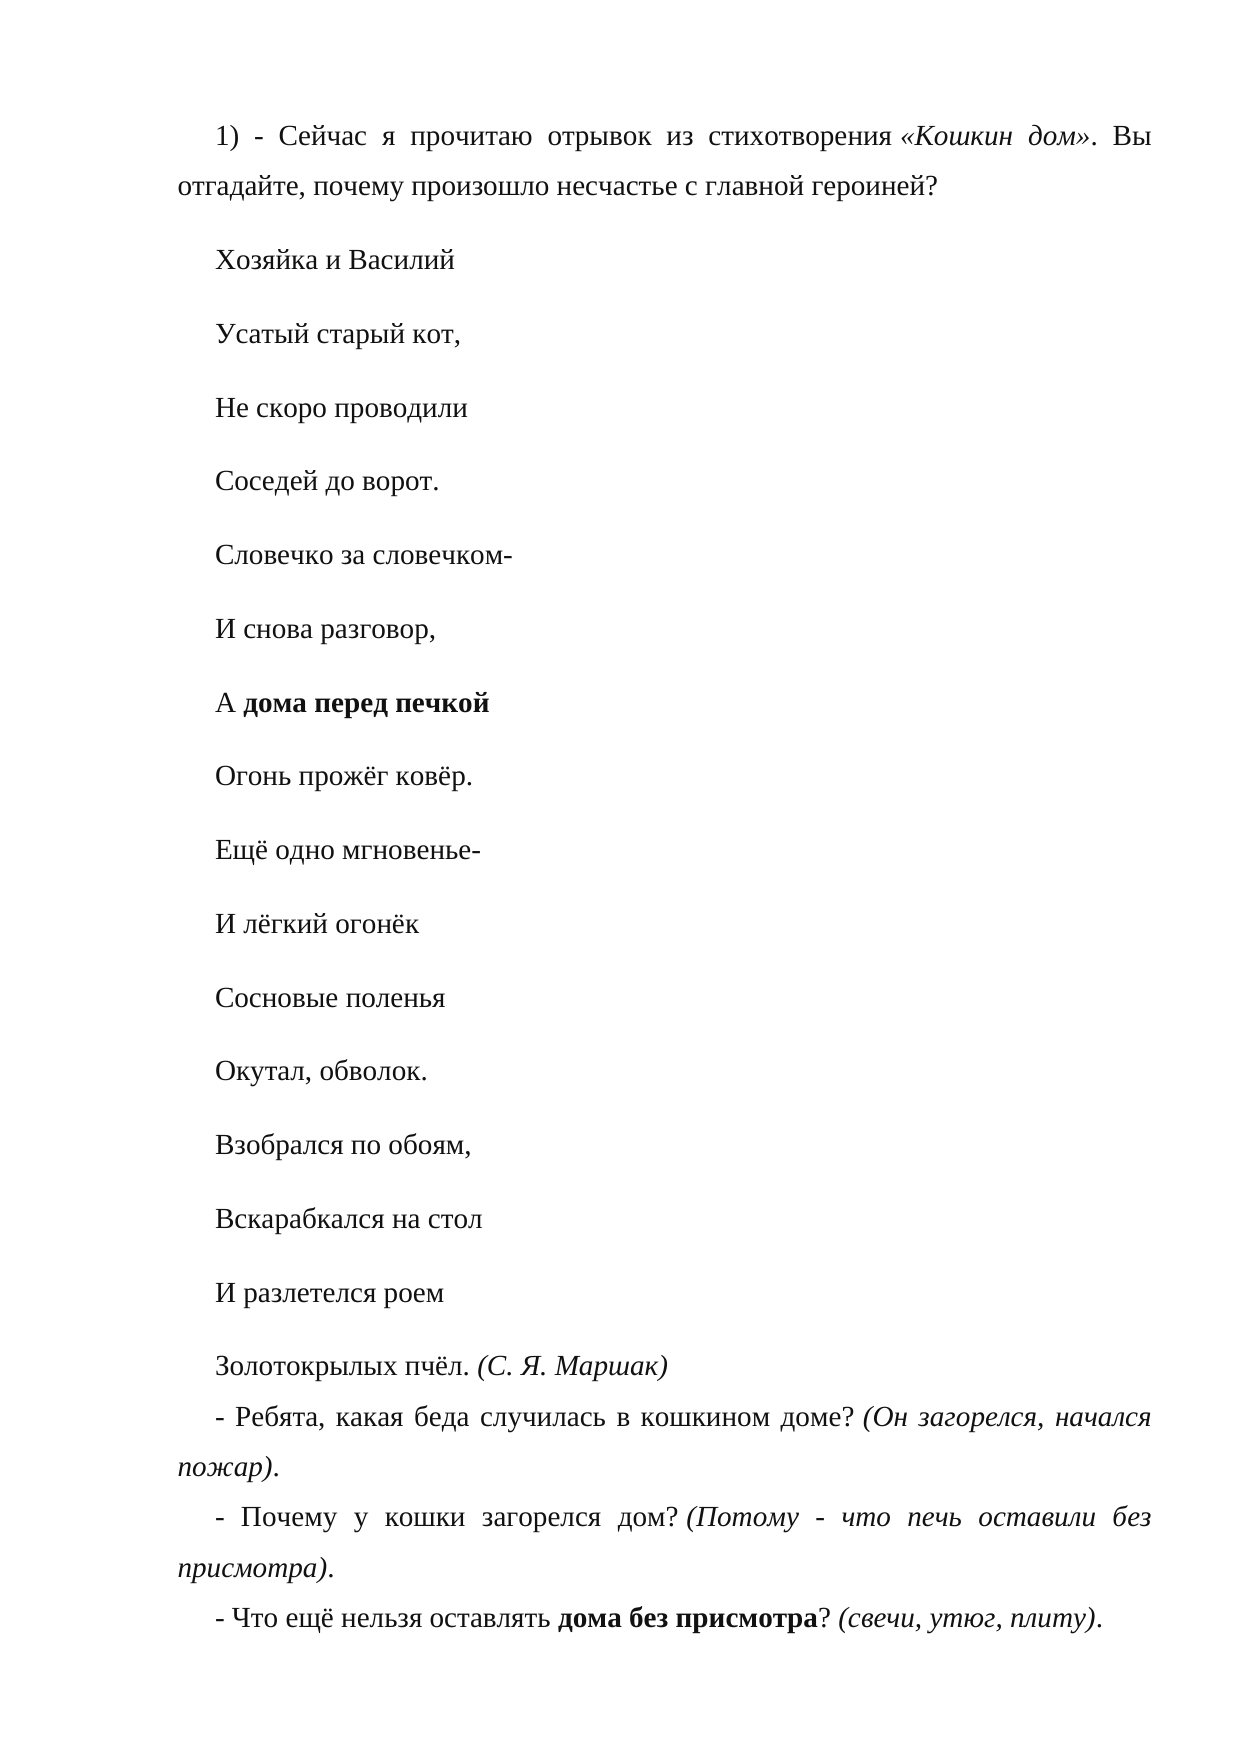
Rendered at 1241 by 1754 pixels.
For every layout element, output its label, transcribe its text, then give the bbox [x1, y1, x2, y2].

text - Почему у кошки загорелся дом? (Потому - что печь оставили без присмотра). [177, 1499, 1152, 1583]
text Соседей до ворот. [177, 463, 1152, 497]
text Хозяйка и Василий [177, 242, 1152, 276]
text 1) - Сейчас я прочитаю отрывок из стихотворения «Кошкин дом». Вы отгадайте, почему произошло несчастье с главной героиней? [177, 118, 1152, 202]
text Словечко за словечком- [177, 537, 1152, 571]
text И разлетелся роем [177, 1275, 1152, 1308]
text Взобрался по обоям, [177, 1127, 1152, 1161]
text И лёгкий огонёк [177, 906, 1152, 939]
text - Что ещё нельзя оставлять дома без присмотра? (свечи, утюг, плиту). [177, 1600, 1152, 1633]
text Ещё одно мгновенье- [177, 832, 1152, 866]
text Не скоро проводили [177, 390, 1152, 423]
text А дома перед печкой [177, 685, 1152, 718]
text И снова разговор, [177, 611, 1152, 644]
text Огонь прожёг ковёр. [177, 758, 1152, 792]
text Вскарабкался на стол [177, 1201, 1152, 1234]
text - Ребята, какая беда случилась в кошкином доме? (Он загорелся, начался пожар). [177, 1399, 1152, 1483]
text Золотокрылых пчёл. (С. Я. Маршак) [177, 1348, 1152, 1382]
text Окутал, обволок. [177, 1053, 1152, 1087]
text Сосновые поленья [177, 980, 1152, 1013]
text Усатый старый кот, [177, 316, 1152, 349]
